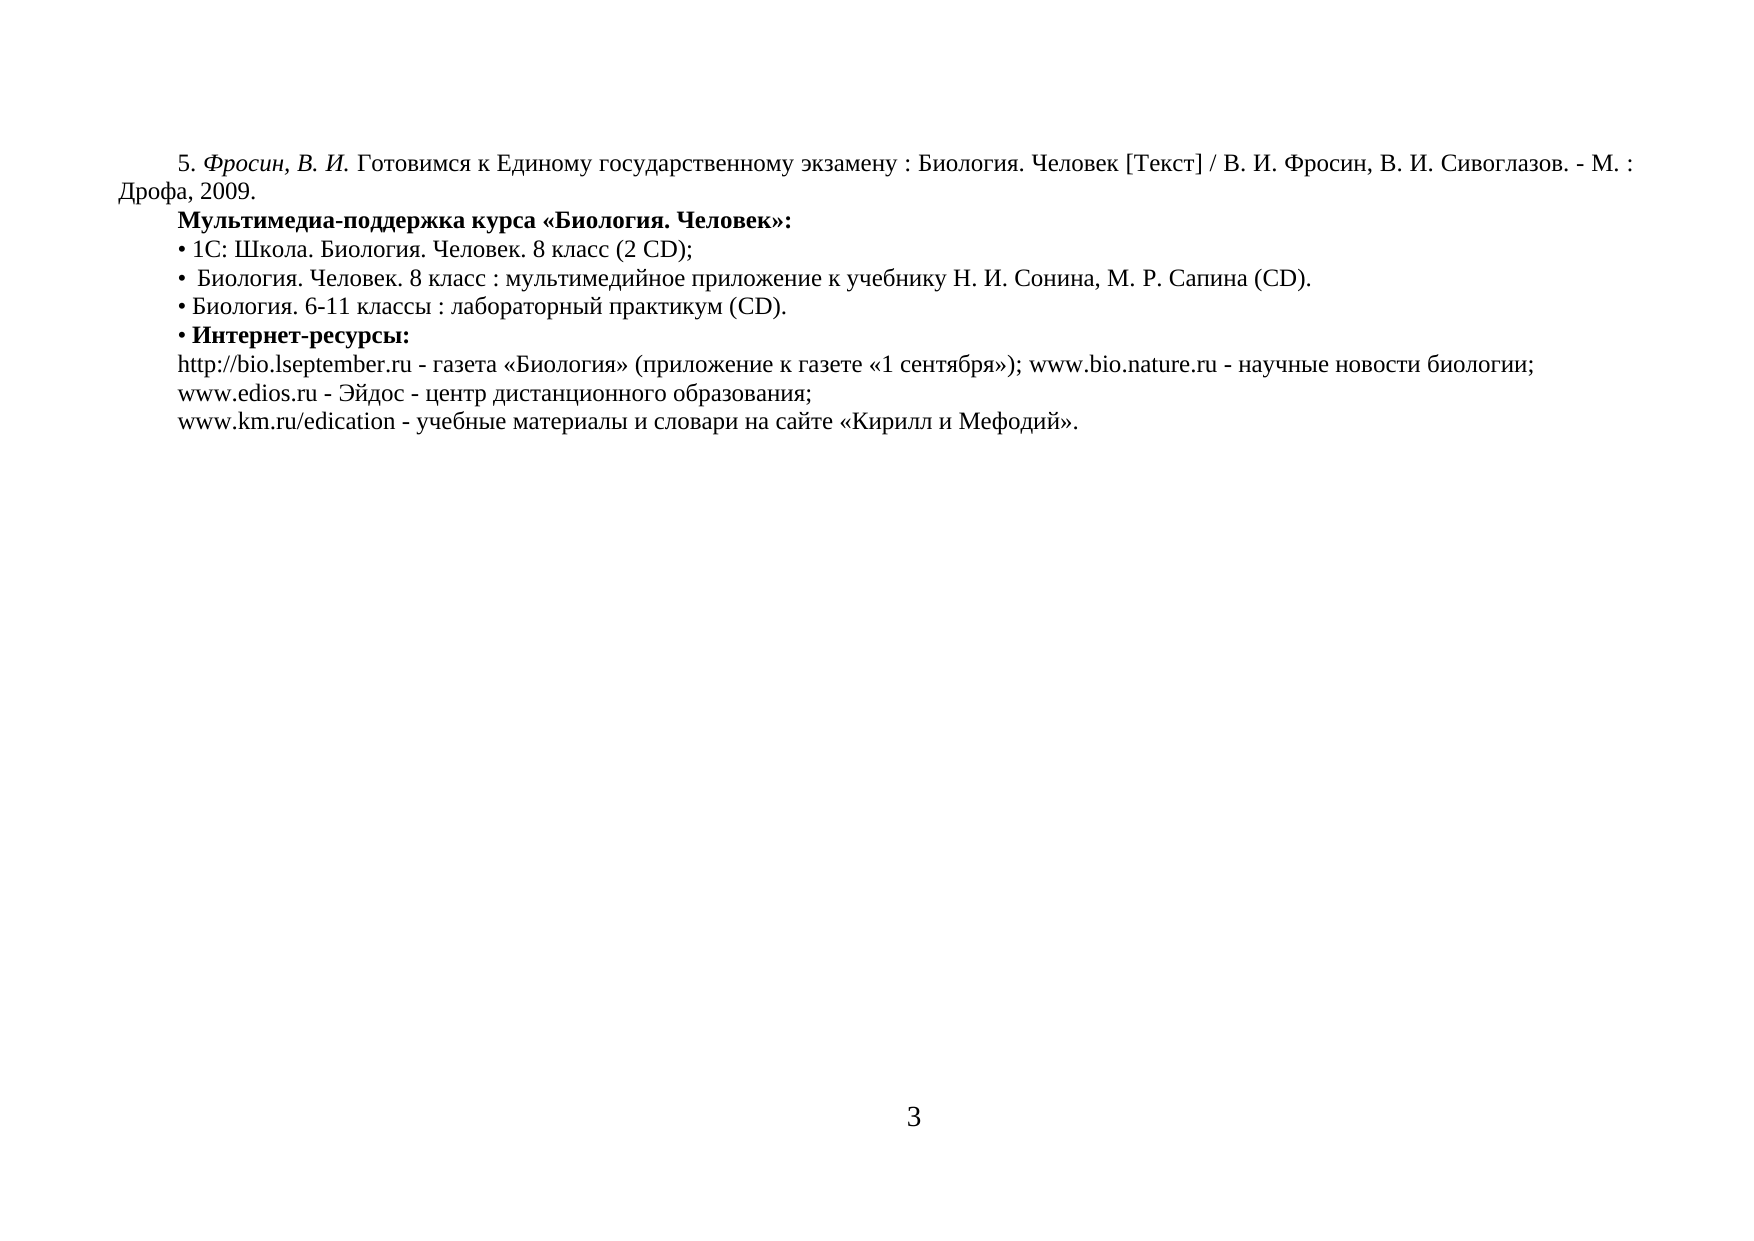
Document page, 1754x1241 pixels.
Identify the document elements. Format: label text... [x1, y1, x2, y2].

text Мультимедиа-поддержка курса «Биология. Человек»: [118, 205, 1636, 234]
list Интернет-ресурсы: [118, 320, 1636, 349]
list Биология. 6-11 классы : лабораторный практикум (CD). [118, 291, 1636, 320]
text www.edios.ru - Эйдос - центр дистанционного образования; [177, 378, 1636, 406]
text www.km.ru/edication - учебные материалы и словари на сайте «Кирилл и Мефодий». [118, 406, 1636, 435]
text 5. Фросин, В. И. Готовимся к Единому государственному экзамену : Биология. Человек [Текст] / В. И. Фросин, В. И. Сивоглазов. - М. : Дрофа, 2009. [118, 148, 1636, 205]
text • Биология. Человек. 8 класс : мультимедийное приложение к учебнику Н. И. Сонина, М. Р. Сапина (CD). [177, 263, 1636, 291]
text http://bio.lseptember.ru - газета «Биология» (приложение к газете «1 сентября»); www.bio.nature.ru - научные новости биологии; [177, 349, 1636, 378]
list 1С: Школа. Биология. Человек. 8 класс (2 CD); [118, 234, 1636, 263]
